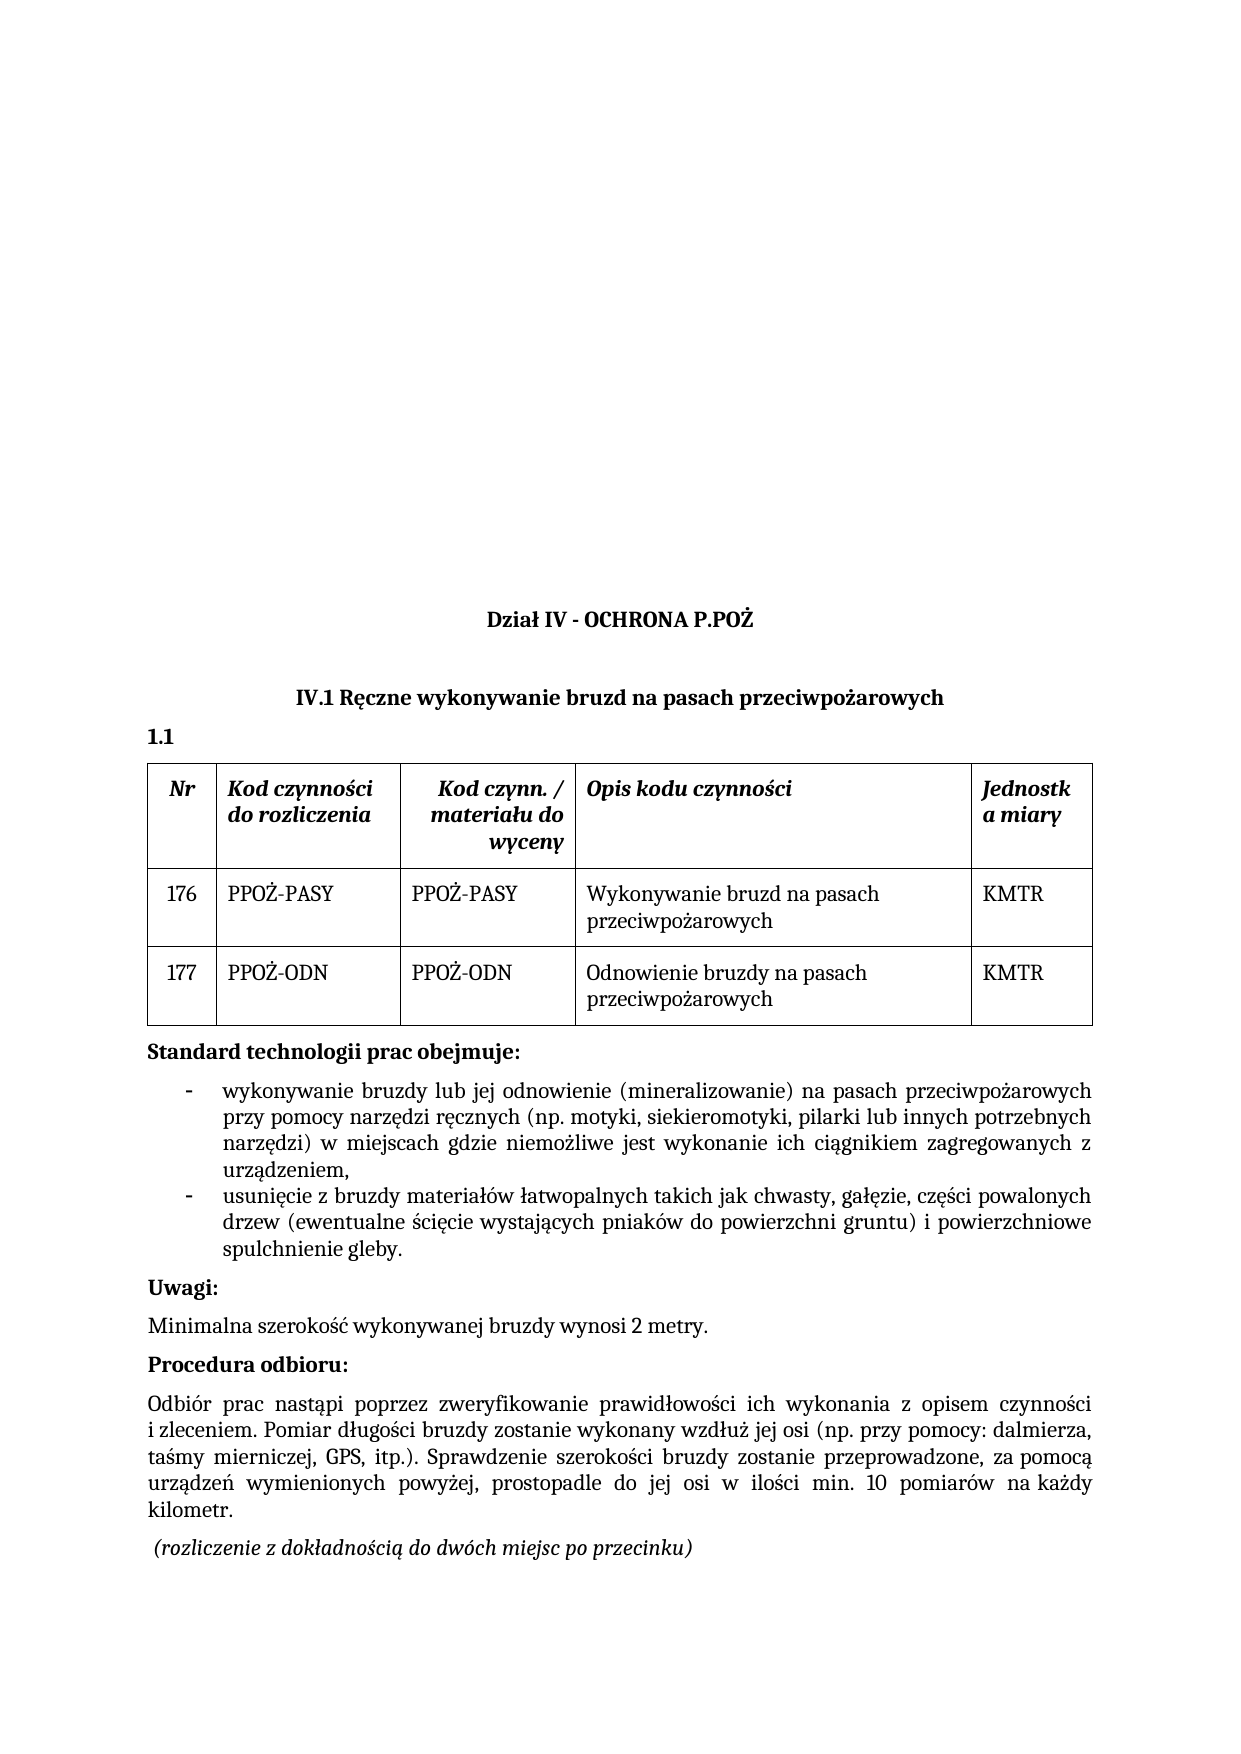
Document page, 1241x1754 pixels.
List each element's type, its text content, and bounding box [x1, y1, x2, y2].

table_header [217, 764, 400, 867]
text 1.1 [148, 723, 1093, 750]
text (rozliczenie z dokładnością do dwóch miejsc po przecinku) [148, 1535, 1093, 1562]
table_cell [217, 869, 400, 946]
text Minimalna szerokość wykonywanej bruzdy wynosi 2 metry. [148, 1313, 1093, 1339]
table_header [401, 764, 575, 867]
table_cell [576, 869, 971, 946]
text Procedura odbioru: [148, 1352, 1093, 1378]
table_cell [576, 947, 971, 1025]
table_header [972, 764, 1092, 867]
text Uwagi: [148, 1274, 1093, 1301]
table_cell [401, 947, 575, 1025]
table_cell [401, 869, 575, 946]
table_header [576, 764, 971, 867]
text IV.1 Ręczne wykonywanie bruzd na pasach przeciwpożarowych [148, 685, 1093, 711]
list wykonywanie bruzdy lub jej odnowienie (mineralizowanie) na pasach przeciwpożarowych przy pomocy narzędzi ręcznych (np. motyki, siekieromotyki, pilarki lub innych potrzebnych narzędzi) w miejscach gdzie niemożliwe jest wykonanie ich ciągnikiem zagregowanych z urządzeniem, [185, 1077, 1093, 1183]
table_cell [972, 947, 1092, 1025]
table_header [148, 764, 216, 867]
text Odbiór prac nastąpi poprzez zweryfikowanie prawidłowości ich wykonania z opisem czynności i zleceniem. Pomiar długości bruzdy zostanie wykonany wzdłuż jej osi (np. przy pomocy: dalmierza, taśmy mierniczej, GPS, itp.). Sprawdzenie szerokości bruzdy zostanie przeprowadzone, za pomocą urządzeń wymienionych powyżej, prostopadle do jej osi w ilości min. 10 pomiarów na każdy kilometr. [148, 1391, 1093, 1523]
text Dział IV - OCHRONA P.POŻ [148, 607, 1093, 633]
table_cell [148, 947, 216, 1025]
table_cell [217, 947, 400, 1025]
list usunięcie z bruzdy materiałów łatwopalnych takich jak chwasty, gałęzie, części powalonych drzew (ewentualne ścięcie wystających pniaków do powierzchni gruntu) i powierzchniowe spulchnienie gleby. [185, 1183, 1093, 1262]
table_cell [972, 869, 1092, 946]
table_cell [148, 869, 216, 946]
text Standard technologii prac obejmuje: [148, 1038, 1093, 1065]
